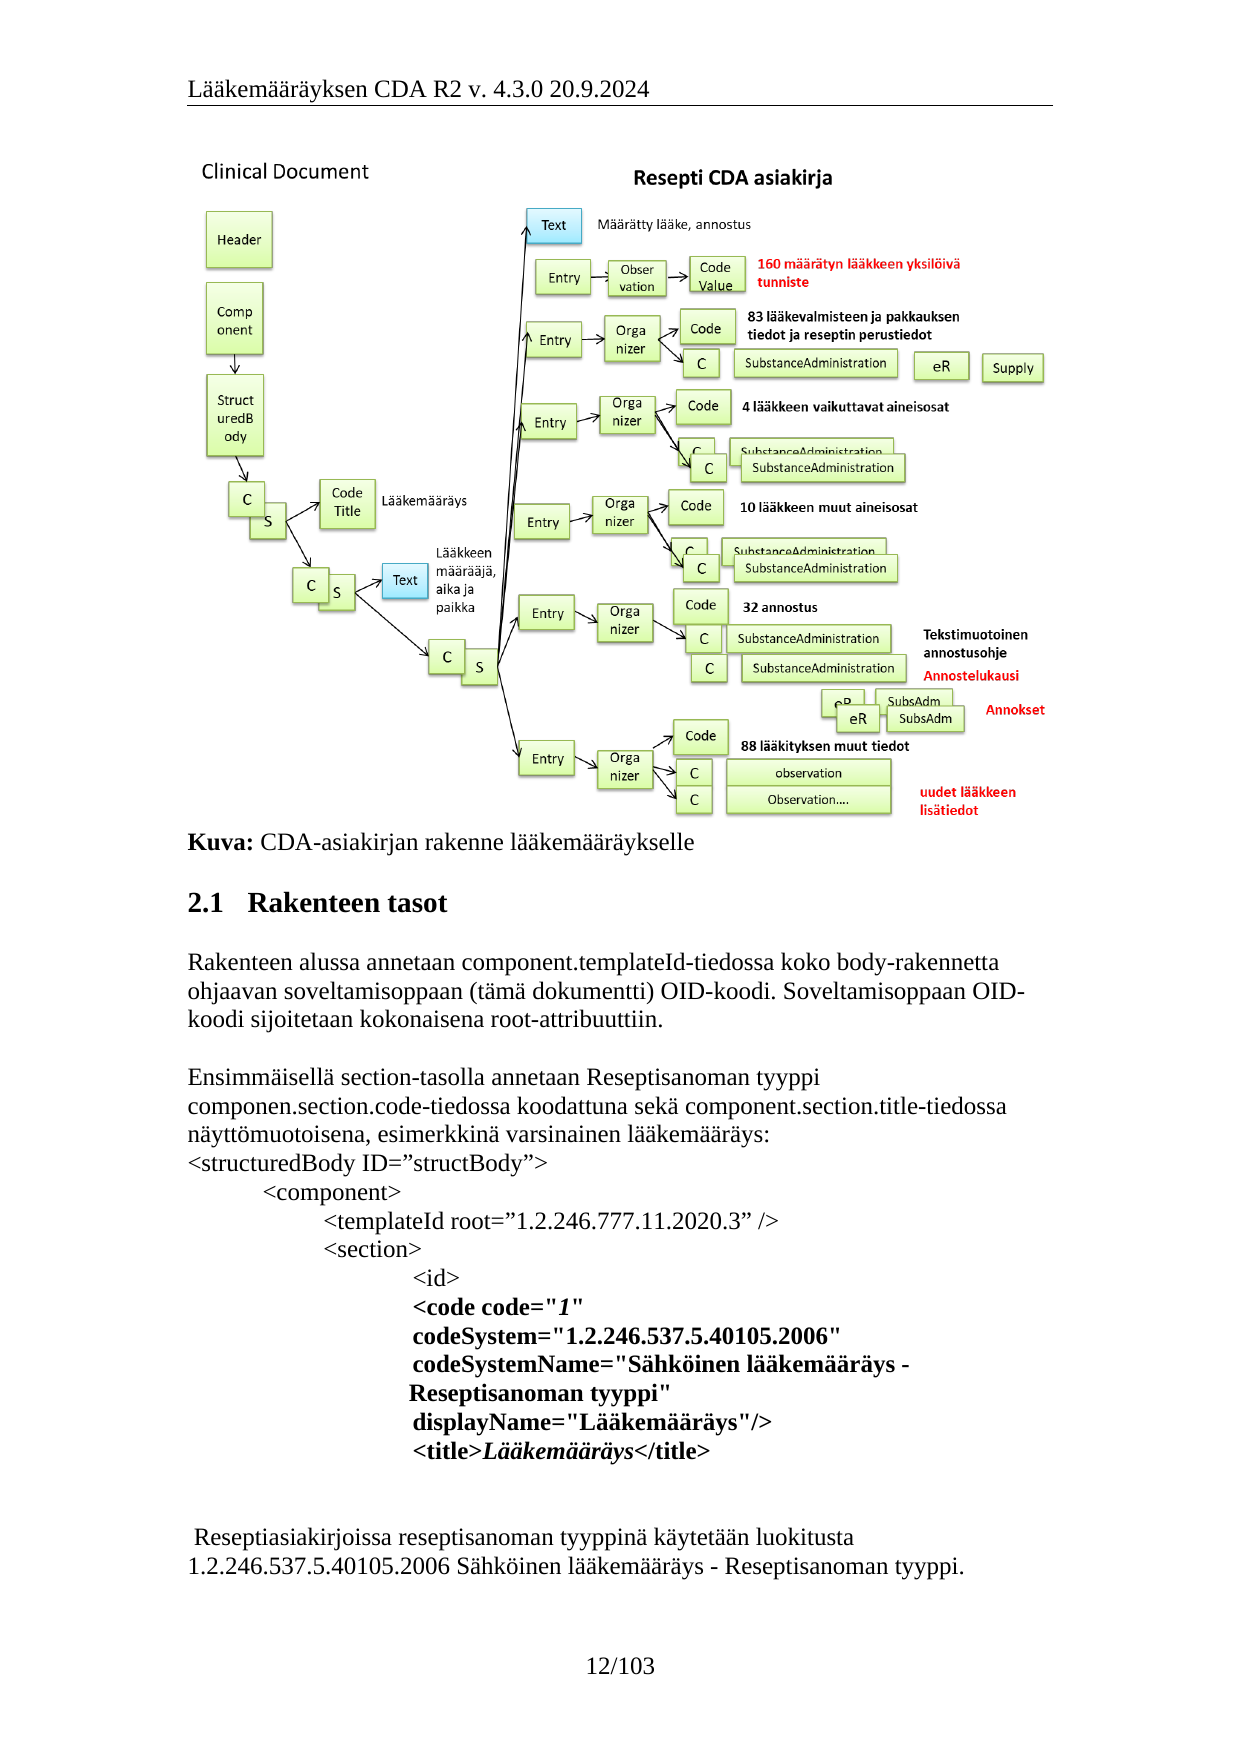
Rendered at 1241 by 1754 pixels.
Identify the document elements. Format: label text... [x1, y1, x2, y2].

text Rakenteen alussa annetaan component.templateId-tiedossa koko body-rakennetta ohjaavan soveltamisoppaan (tämä dokumentti) OID-koodi. Soveltamisoppaan OID-koodi sijoitetaan kokonaisena root-attribuuttiin. [187, 947, 1053, 1033]
text <structuredBody ID=”structBody”> [187, 1148, 1053, 1177]
picture [187, 150, 1055, 828]
text <id> [187, 1263, 1053, 1292]
text <templateId root=”1.2.246.777.11.2020.3” /> [187, 1206, 1053, 1234]
text displayName="Lääkemääräys"/> [337, 1407, 1053, 1436]
text <component> [187, 1177, 1053, 1206]
text Ensimmäisellä section-tasolla annetaan Reseptisanoman tyyppi componen.section.code-tiedossa koodattuna sekä component.section.title-tiedossa näyttömuotoisena, esimerkkinä varsinainen lääkemääräys: [187, 1062, 1053, 1148]
text Reseptiasiakirjoissa reseptisanoman tyyppinä käytetään luokitusta 1.2.246.537.5.40105.2006 Sähköinen lääkemääräys - Reseptisanoman tyyppi. [187, 1522, 1053, 1579]
text Kuva: CDA-asiakirjan rakenne lääkemääräykselle [187, 828, 1053, 856]
text <title>Lääkemääräys</title> [337, 1436, 1053, 1464]
text <code code="1" [337, 1292, 1053, 1321]
subtitle Rakenteen tasot [187, 885, 1053, 918]
text codeSystem="1.2.246.537.5.40105.2006" [337, 1321, 1053, 1349]
text <section> [187, 1234, 1053, 1263]
text codeSystemName="Sähköinen lääkemääräys - Reseptisanoman tyyppi" [409, 1349, 1053, 1407]
